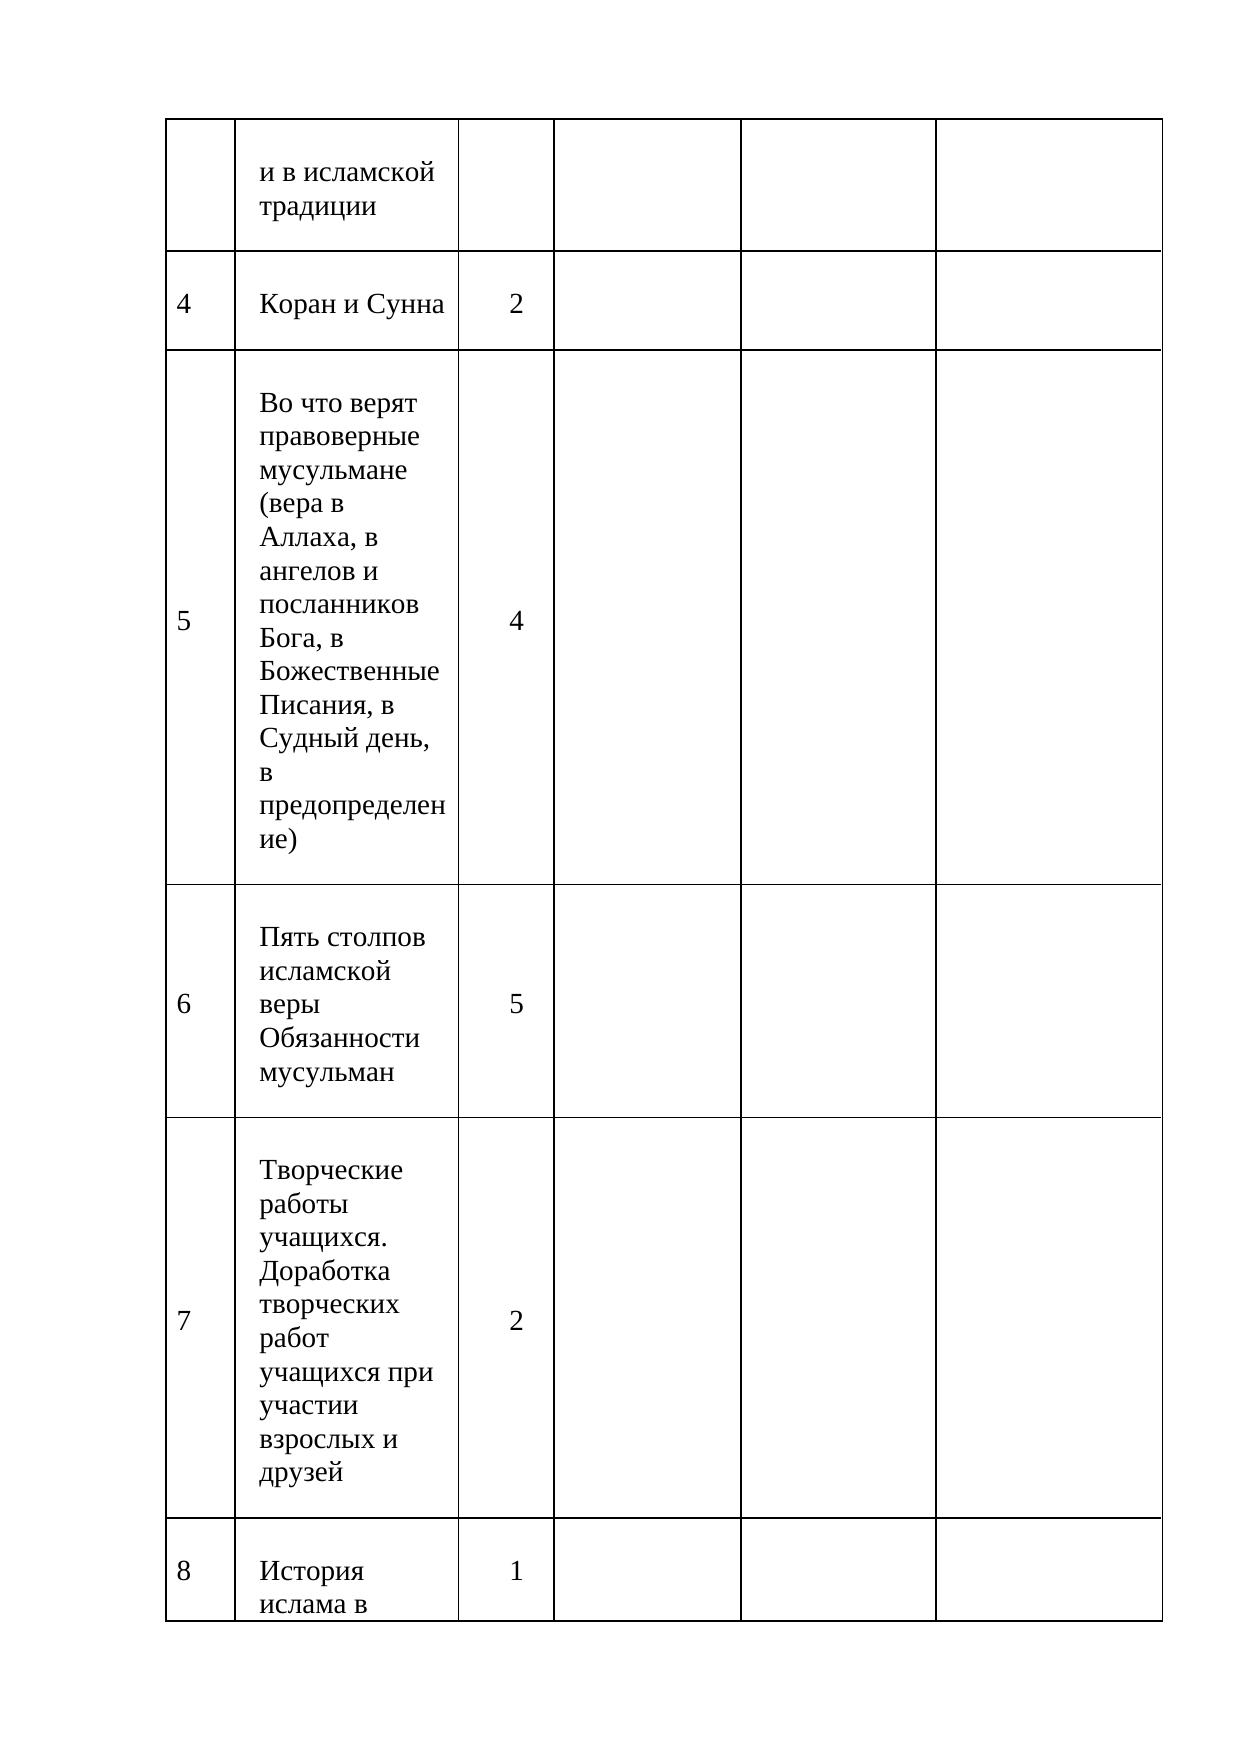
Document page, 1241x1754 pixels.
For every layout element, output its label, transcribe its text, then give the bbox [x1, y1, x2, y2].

table_cell 3 [167, 120, 234, 250]
table_cell Творческие работы учащихся. Доработка творческих работ учащихся при участии взрослых и друзей [236, 1118, 458, 1517]
table_cell [742, 1519, 935, 1620]
table_cell 4 [459, 351, 553, 884]
table_cell Во что верят правоверные мусульмане (вера в Аллаха, в ангелов и посланников Бога, в Божественные Писания, в Судный день, в предопределение) [236, 351, 458, 884]
table_cell [742, 885, 935, 1116]
table_cell [555, 351, 740, 884]
table_cell [937, 120, 1162, 250]
table_cell Пять столпов исламской веры Обязанности мусульман [236, 885, 458, 1116]
table_cell 1 [459, 1519, 553, 1620]
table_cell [236, 120, 458, 250]
table_cell [555, 120, 740, 250]
table_cell 2 [459, 120, 553, 250]
table_cell [742, 351, 935, 884]
table_cell 5 [167, 351, 234, 884]
table_cell [742, 252, 935, 349]
table_cell [937, 1116, 1162, 1517]
table_cell 4 [167, 252, 234, 349]
table_cell [555, 1118, 740, 1517]
table_cell [742, 120, 935, 250]
table_cell 8 [167, 1519, 234, 1620]
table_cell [236, 1519, 458, 1620]
table_cell [937, 884, 1162, 1116]
table_cell [937, 250, 1162, 349]
table_cell [555, 1519, 740, 1620]
table_cell 2 [459, 1118, 553, 1517]
table_cell [937, 1517, 1162, 1620]
table_cell [937, 349, 1162, 884]
table_cell 6 [167, 885, 234, 1116]
table_cell 2 [459, 252, 553, 349]
table_cell 7 [167, 1118, 234, 1517]
table_cell Коран и Сунна [236, 252, 458, 349]
table_cell [555, 252, 740, 349]
table_cell 5 [459, 885, 553, 1116]
table_cell [742, 1118, 935, 1517]
table_cell [555, 885, 740, 1116]
